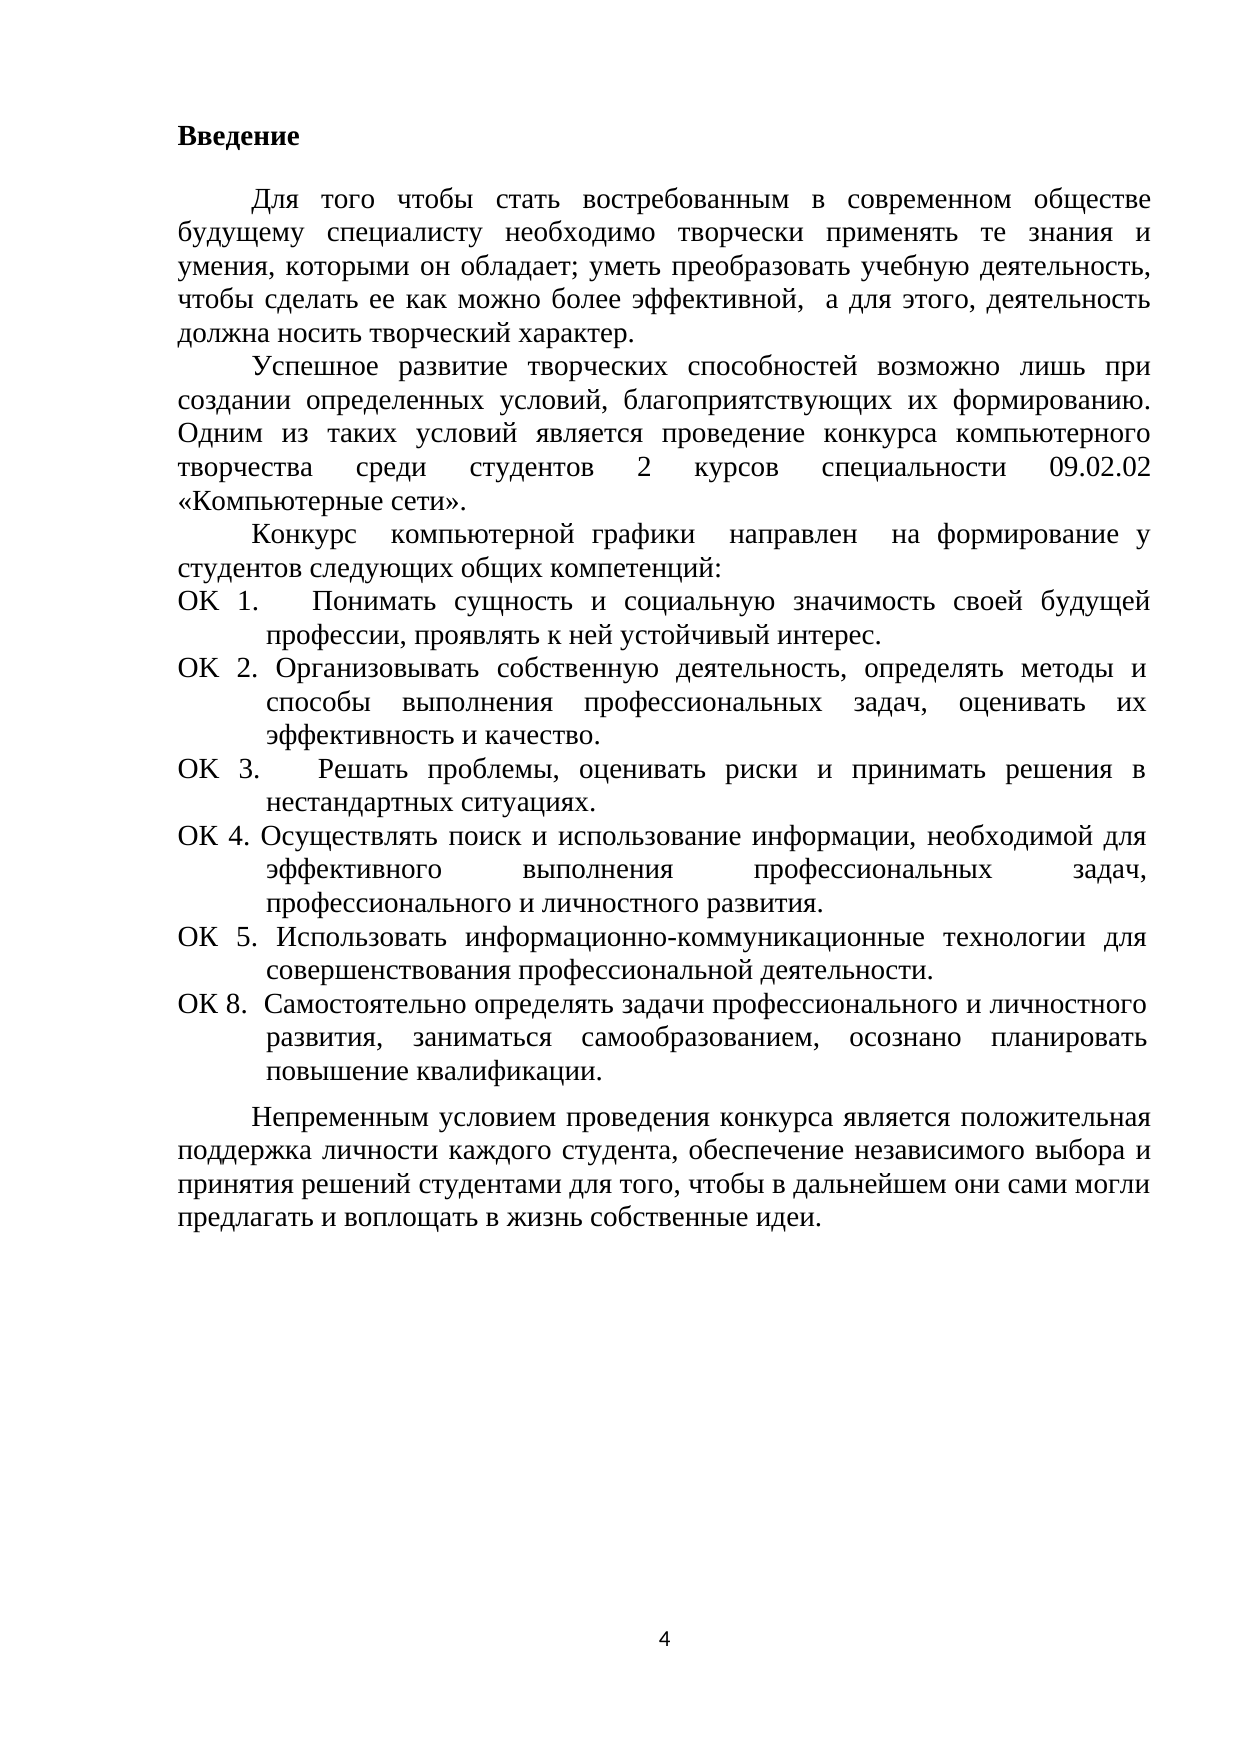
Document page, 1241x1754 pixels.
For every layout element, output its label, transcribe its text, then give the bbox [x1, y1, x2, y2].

text OK 1. Понимать сущность и социальную значимость своей будущей профессии, проявлять к ней устойчивый интерес. [177, 583, 1152, 650]
text Конкурс компьютерной графики направлен на формирование у студентов следующих общих компетенций: [177, 516, 1152, 583]
text Непременным условием проведения конкурса является положительная поддержка личности каждого студента, обеспечение независимого выбора и принятия решений студентами для того, чтобы в дальнейшем они сами могли предлагать и воплощать в жизнь собственные идеи. [177, 1099, 1152, 1233]
text ОК 8. Самостоятельно определять задачи профессионального и личностного развития, заниматься самообразованием, осознано планировать повышение квалификации. [177, 986, 1147, 1086]
text OK 2. Организовывать собственную деятельность, определять методы и способы выполнения профессиональных задач, оценивать их эффективность и качество. [177, 650, 1147, 751]
text Введение [177, 118, 1152, 152]
text ОК 4. Осуществлять поиск и использование информации, необходимой для эффективного выполнения профессиональных задач, профессионального и личностного развития. [177, 818, 1147, 919]
text OK 3. Решать проблемы, оценивать риски и принимать решения в нестандартных ситуациях. [177, 751, 1147, 818]
text Для того чтобы стать востребованным в современном обществе будущему специалисту необходимо творчески применять те знания и умения, которыми он обладает; уметь преобразовать учебную деятельность, чтобы сделать ее как можно более эффективной, а для этого, деятельность должна носить творческий характер. [177, 181, 1152, 348]
text ОК 5. Использовать информационно-коммуникационные технологии для совершенствования профессиональной деятельности. [177, 919, 1147, 986]
text Успешное развитие творческих способностей возможно лишь при создании определенных условий, благоприятствующих их формированию. Одним из таких условий является проведение конкурса компьютерного творчества среди студентов 2 курсов специальности 09.02.02 «Компьютерные сети». [177, 348, 1152, 516]
